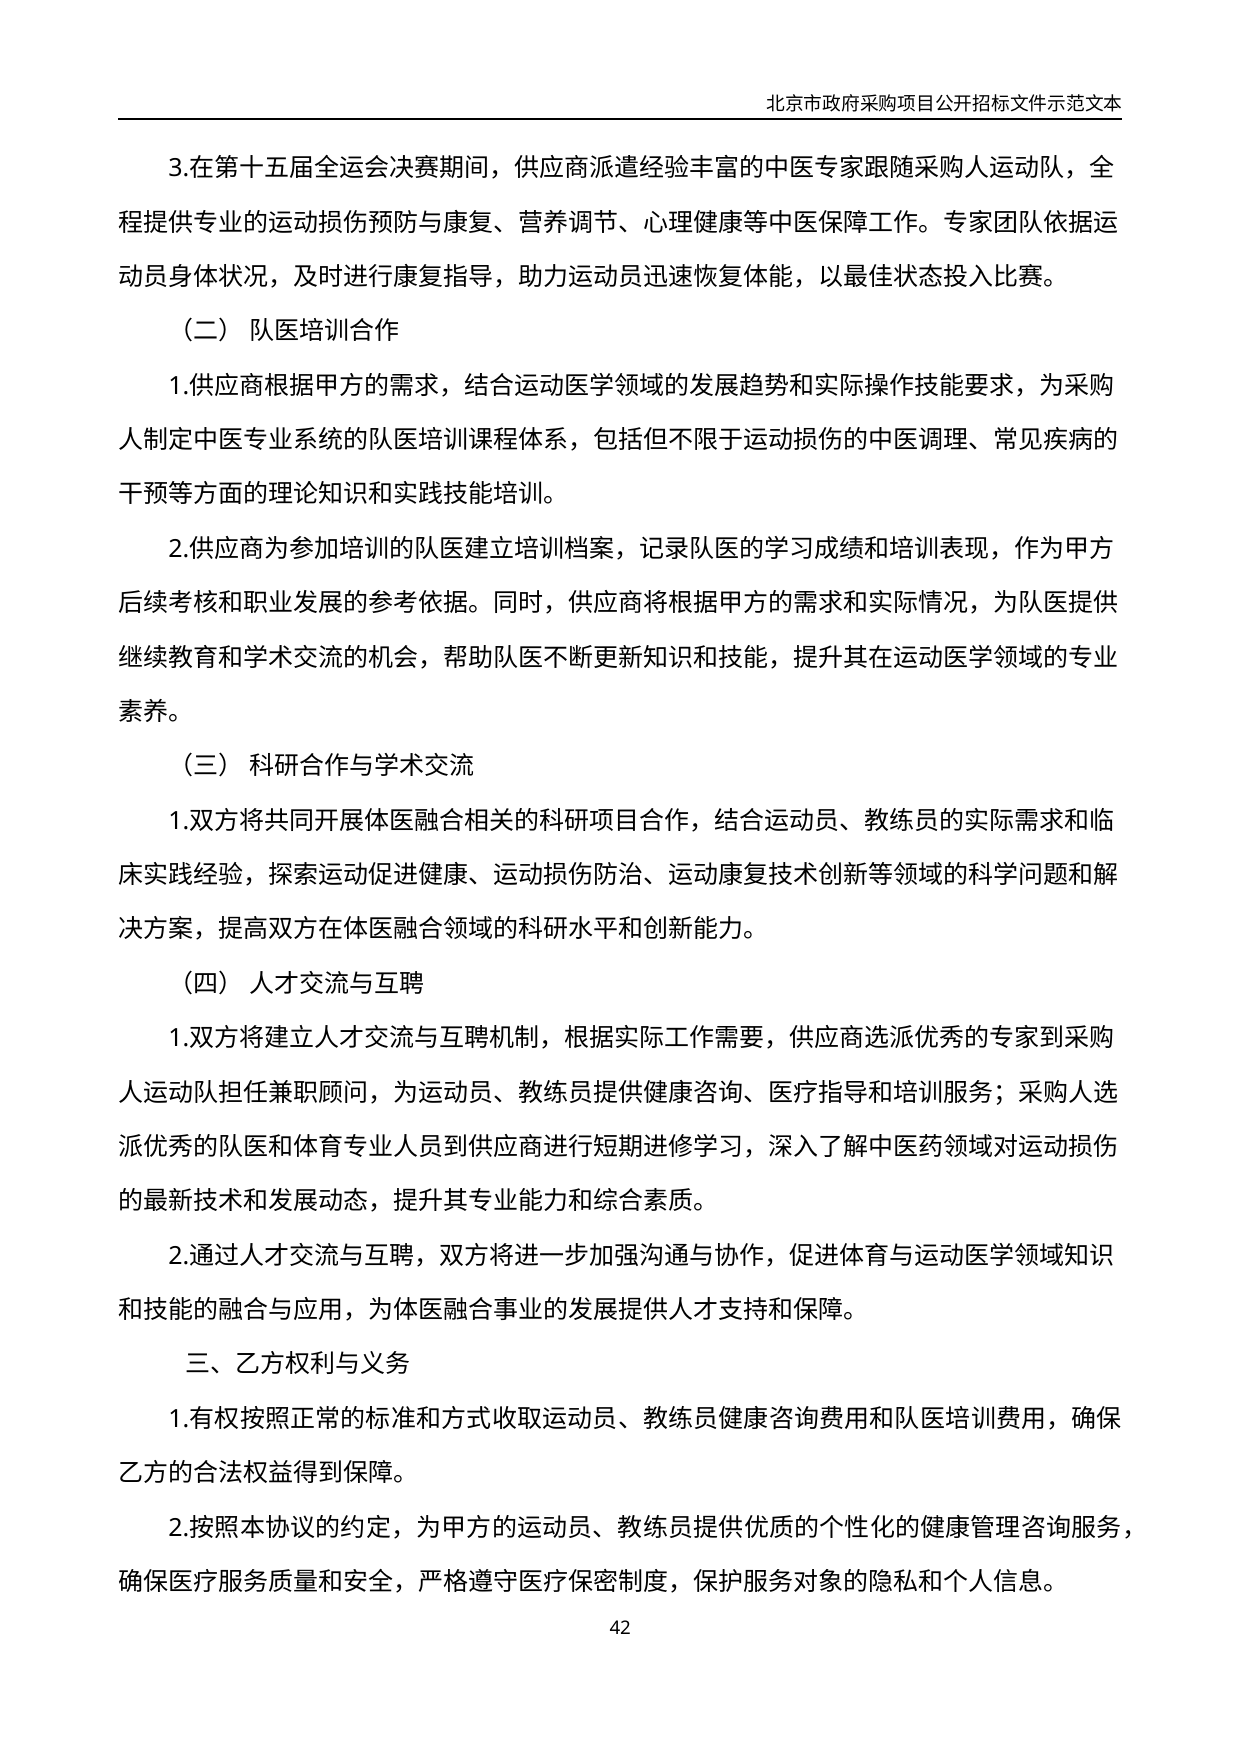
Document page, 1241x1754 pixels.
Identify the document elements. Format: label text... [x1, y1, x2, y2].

text 1.双方将建立人才交流与互聘机制，根据实际工作需要，供应商选派优秀的专家到采购人运动队担任兼职顾问，为运动员、教练员提供健康咨询、医疗指导和培训服务；采购人选派优秀的队医和体育专业人员到供应商进行短期进修学习，深入了解中医药领域对运动损伤的最新技术和发展动态，提升其专业能力和综合素质。 [118, 1018, 1122, 1217]
text 1.供应商根据甲方的需求，结合运动医学领域的发展趋势和实际操作技能要求，为采购人制定中医专业系统的队医培训课程体系，包括但不限于运动损伤的中医调理、常见疾病的干预等方面的理论知识和实践技能培训。 [118, 365, 1122, 510]
text 三、乙方权利与义务 [185, 1344, 1122, 1380]
text 2.供应商为参加培训的队医建立培训档案，记录队医的学习成绩和培训表现，作为甲方后续考核和职业发展的参考依据。同时，供应商将根据甲方的需求和实际情况，为队医提供继续教育和学术交流的机会，帮助队医不断更新知识和技能，提升其在运动医学领域的专业素养。 [118, 528, 1122, 728]
text （三） 科研合作与学术交流 [118, 746, 1122, 782]
text 2.按照本协议的约定，为甲方的运动员、教练员提供优质的个性化的健康管理咨询服务，确保医疗服务质量和安全，严格遵守医疗保密制度，保护服务对象的隐私和个人信息。 [118, 1507, 1122, 1598]
text 2.通过人才交流与互聘，双方将进一步加强沟通与协作，促进体育与运动医学领域知识和技能的融合与应用，为体医融合事业的发展提供人才支持和保障。 [118, 1235, 1122, 1326]
text 3.在第十五届全运会决赛期间，供应商派遣经验丰富的中医专家跟随采购人运动队，全程提供专业的运动损伤预防与康复、营养调节、心理健康等中医保障工作。专家团队依据运动员身体状况，及时进行康复指导，助力运动员迅速恢复体能，以最佳状态投入比赛。 [118, 148, 1122, 293]
text （二） 队医培训合作 [118, 311, 1122, 347]
text （四） 人才交流与互聘 [118, 963, 1122, 999]
text 1.有权按照正常的标准和方式收取运动员、教练员健康咨询费用和队医培训费用，确保乙方的合法权益得到保障。 [118, 1398, 1122, 1489]
text 1.双方将共同开展体医融合相关的科研项目合作，结合运动员、教练员的实际需求和临床实践经验，探索运动促进健康、运动损伤防治、运动康复技术创新等领域的科学问题和解决方案，提高双方在体医融合领域的科研水平和创新能力。 [118, 800, 1122, 945]
